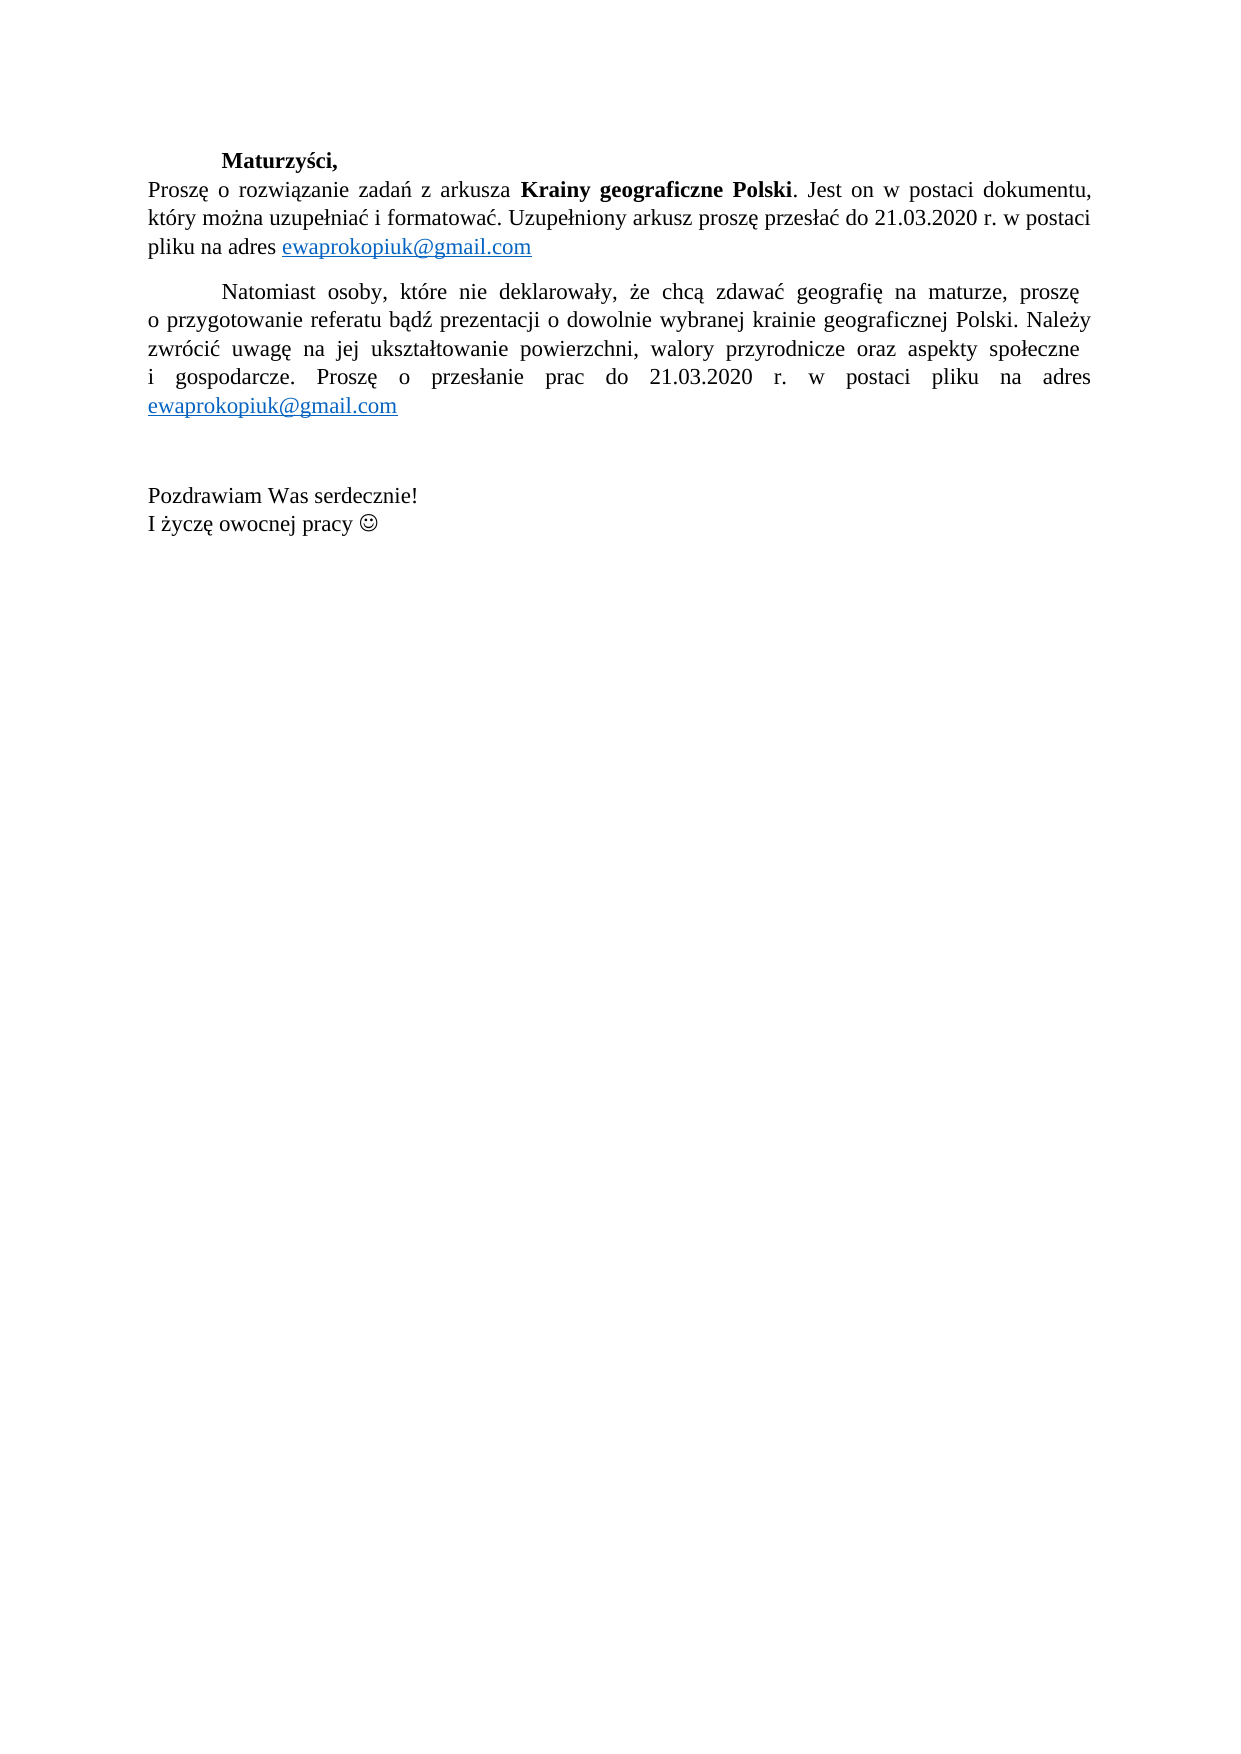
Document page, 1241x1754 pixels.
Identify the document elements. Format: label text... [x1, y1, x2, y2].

text Pozdrawiam Was serdecznie! I życzę owocnej pracy [148, 482, 1093, 537]
text Maturzyści, Proszę o rozwiązanie zadań z arkusza Krainy geograficzne Polski. Jest on w postaci dokumentu, który można uzupełniać i formatować. Uzupełniony arkusz proszę przesłać do 21.03.2020 r. w postaci pliku na adres ewaprokopiuk@gmail.com [148, 148, 1093, 259]
text Natomiast osoby, które nie deklarowały, że chcą zdawać geografię na maturze, proszę o przygotowanie referatu bądź prezentacji o dowolnie wybranej krainie geograficznej Polski. Należy zwrócić uwagę na jej ukształtowanie powierzchni, walory przyrodnicze oraz aspekty społeczne i gospodarcze. Proszę o przesłanie prac do 21.03.2020 r. w postaci pliku na adres ewaprokopiuk@gmail.com [148, 278, 1093, 418]
